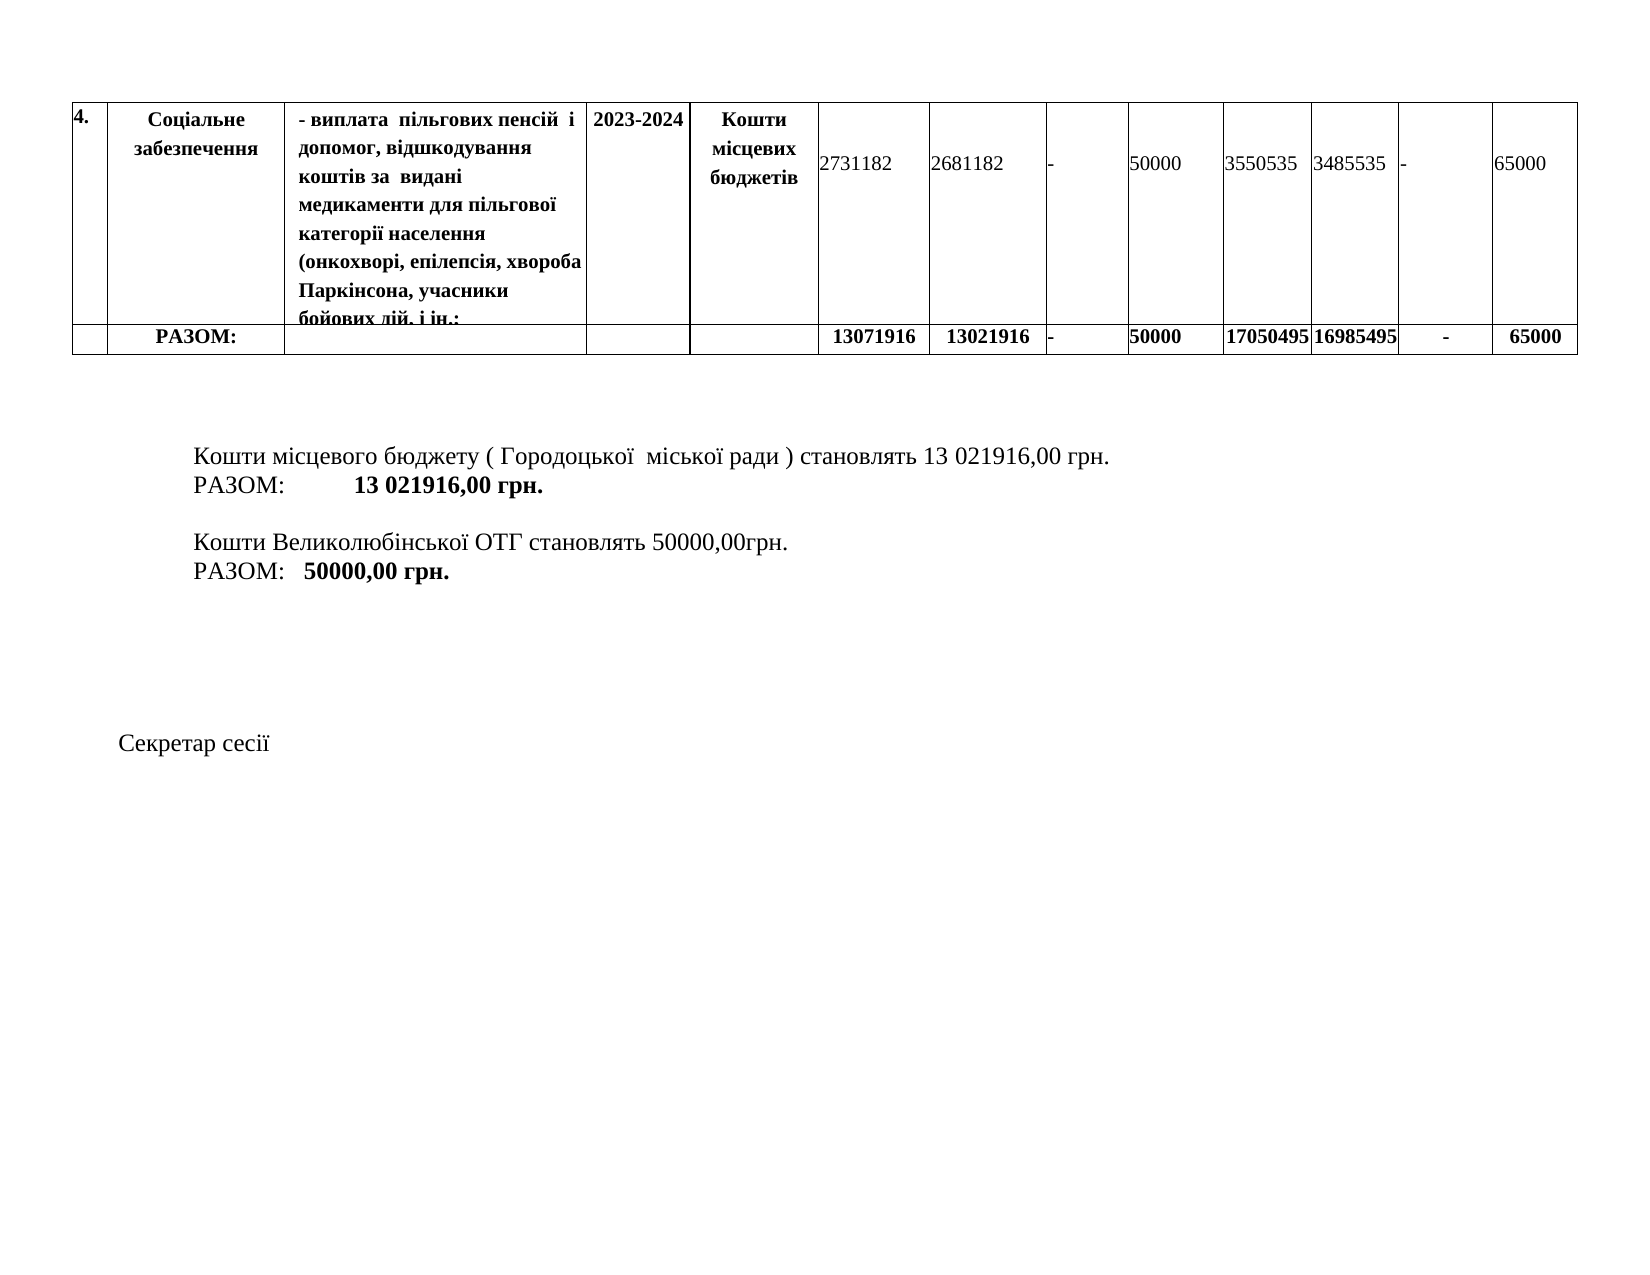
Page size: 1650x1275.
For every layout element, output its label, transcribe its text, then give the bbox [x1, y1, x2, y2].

table_cell [285, 325, 586, 354]
table_cell 65000 [1493, 325, 1577, 354]
table_cell 13071916 [819, 325, 929, 354]
table_cell - [1047, 325, 1128, 354]
table_cell Соціальне забезпечення [108, 103, 284, 324]
text Кошти Великолюбінської ОТГ становлять 50000,00грн. [118, 527, 1532, 556]
table_cell 2023-2024 [587, 103, 689, 324]
table_cell 16985495 [1312, 325, 1398, 354]
table_cell - [1399, 325, 1492, 354]
table_cell 50000 [1129, 325, 1223, 354]
table_cell 13021916 [930, 325, 1046, 354]
table_cell 3550535 [1224, 103, 1311, 324]
table_cell 17050495 [1224, 325, 1311, 354]
text Кошти місцевого бюджету ( Городоцької міської ради ) становлять 13 021916,00 грн. [118, 441, 1532, 470]
table_cell 50000 [1129, 103, 1223, 324]
table_cell 65000 [1493, 103, 1577, 324]
text Секретар сесії [118, 728, 1532, 757]
table_cell 3485535 [1312, 103, 1398, 324]
text РАЗОМ: 50000,00 грн. [118, 556, 1532, 585]
table_cell 2681182 [930, 103, 1046, 324]
text РАЗОМ: 13 021916,00 грн. [118, 470, 1532, 498]
table_cell 2731182 [819, 103, 929, 324]
table_cell - [1399, 103, 1492, 324]
table_cell [587, 325, 689, 354]
table_cell РАЗОМ: [108, 325, 284, 354]
table_cell - виплата пільгових пенсій і допомог, відшкодування коштів за видані медикаменти для пільгової категорії населення (онкохворі, епілепсія, хвороба Паркінсона, учасники бойових дій, і ін.; [285, 103, 586, 324]
table_cell [691, 325, 818, 354]
table_cell [73, 325, 107, 354]
table_cell - [1047, 103, 1128, 324]
table_cell Кошти місцевих бюджетів [691, 103, 818, 324]
table_cell 4. [73, 103, 107, 324]
